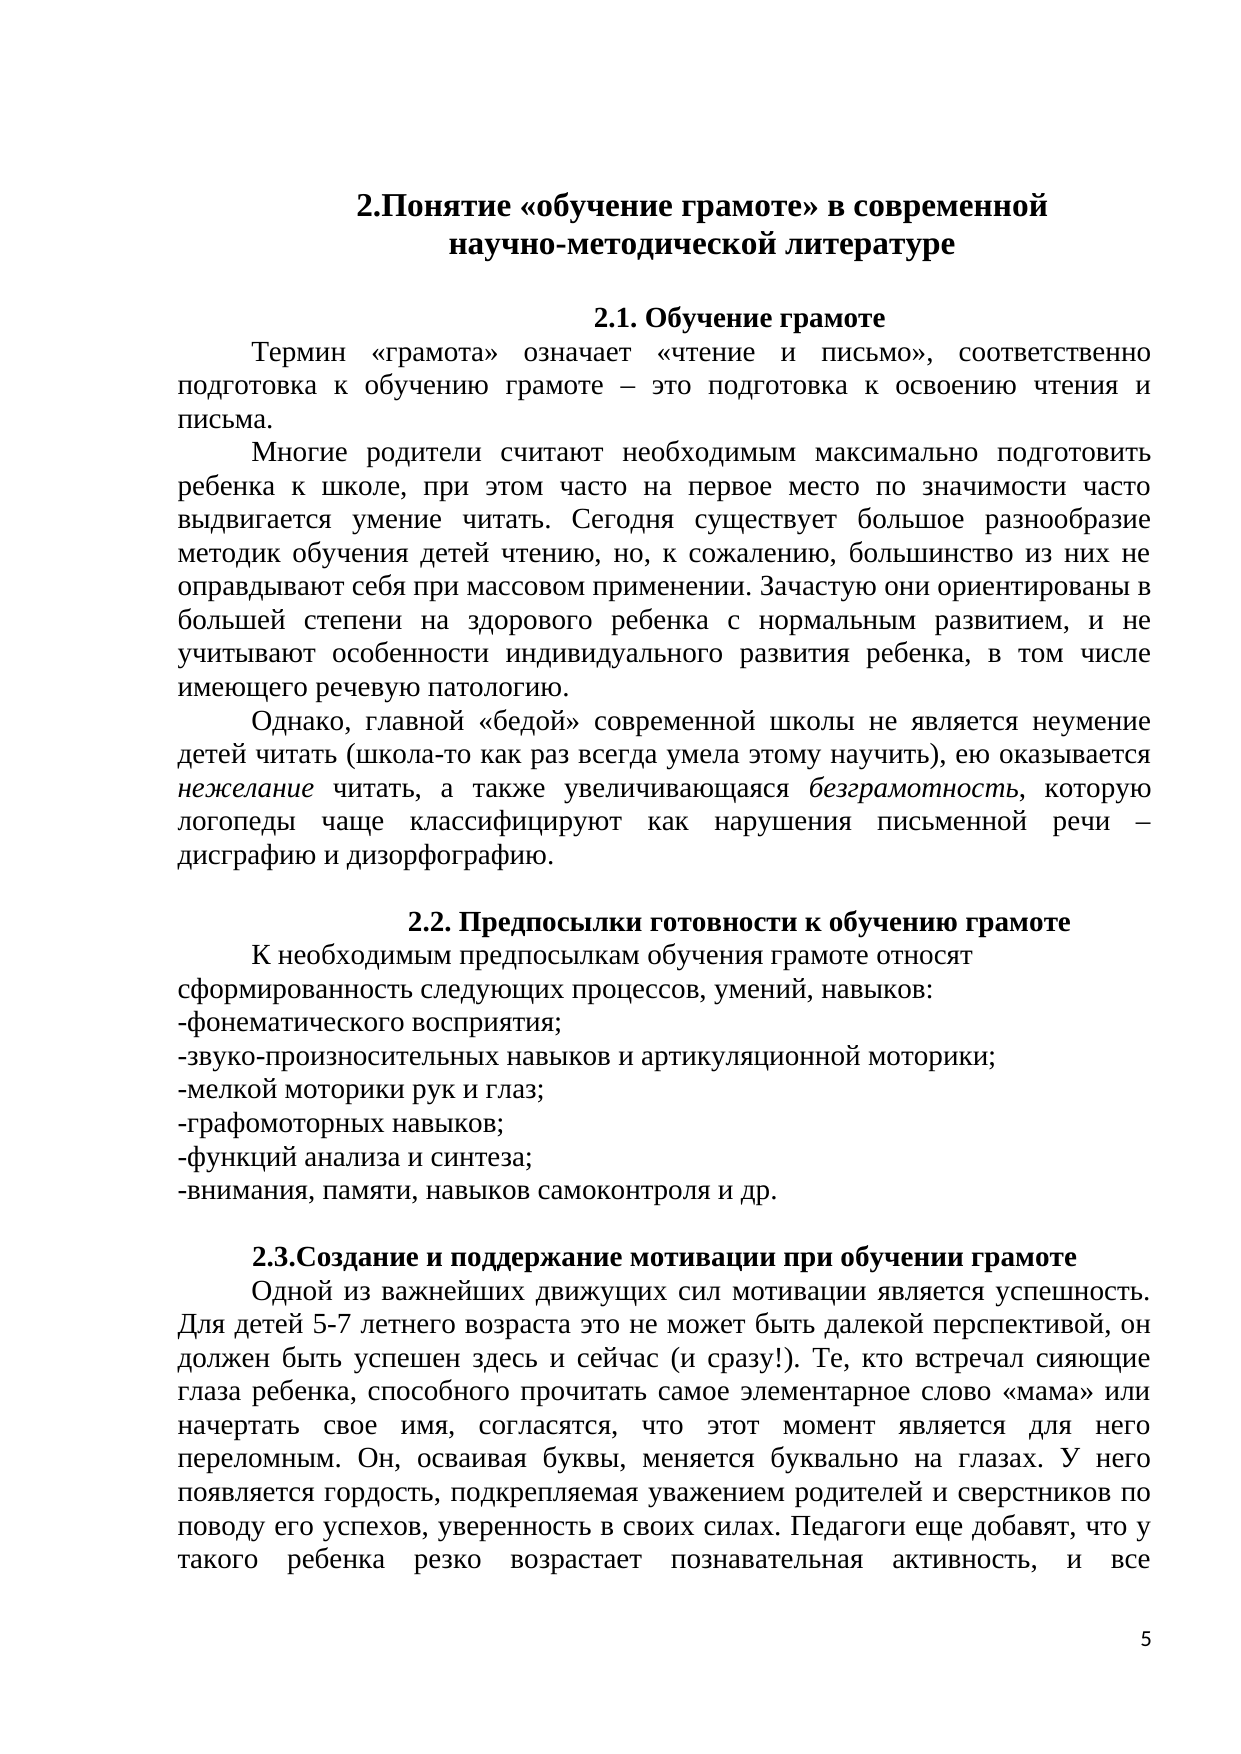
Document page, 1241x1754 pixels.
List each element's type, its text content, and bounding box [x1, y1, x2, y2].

text -звуко-произносительных навыков и артикуляционной моторики; [177, 1038, 1152, 1072]
text 2.1. Обучение грамоте [327, 300, 1152, 334]
text -внимания, памяти, навыков самоконтроля и др. [177, 1172, 1152, 1206]
text -фонематического восприятия; [177, 1004, 1152, 1038]
text К необходимым предпосылкам обучения грамоте относят сформированность следующих процессов, умений, навыков: [177, 937, 1152, 1004]
text Термин «грамота» означает «чтение и письмо», соответственно подготовка к обучению грамоте – это подготовка к освоению чтения и письма. [177, 334, 1152, 434]
text -функций анализа и синтеза; [177, 1139, 1152, 1172]
text -графомоторных навыков; [177, 1105, 1152, 1139]
text -мелкой моторики рук и глаз; [177, 1072, 1152, 1105]
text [177, 1273, 1152, 1575]
text 2.2. Предпосылки готовности к обучению грамоте [327, 904, 1152, 937]
text 2.Понятие «обучение грамоте» в современной [252, 185, 1152, 223]
text Многие родители считают необходимым максимально подготовить ребенка к школе, при этом часто на первое место по значимости часто выдвигается умение читать. Сегодня существует большое разнообразие методик обучения детей чтению, но, к сожалению, большинство из них не оправдывают себя при массовом применении. Зачастую они ориентированы в большей степени на здорового ребенка с нормальным развитием, и не учитывают особенности индивидуального развития ребенка, в том числе имеющего речевую патологию. [177, 434, 1152, 703]
text 2.3.Создание и поддержание мотивации при обучении грамоте [177, 1239, 1152, 1273]
text научно-методической литературе [252, 223, 1152, 262]
text Однако, главной «бедой» современной школы не является неумение детей читать (школа-то как раз всегда умела этому научить), ею оказывается нежелание читать, а также увеличивающаяся безграмотность, которую логопеды чаще классифицируют как нарушения письменной речи – дисграфию и дизорфографию. [177, 703, 1152, 870]
